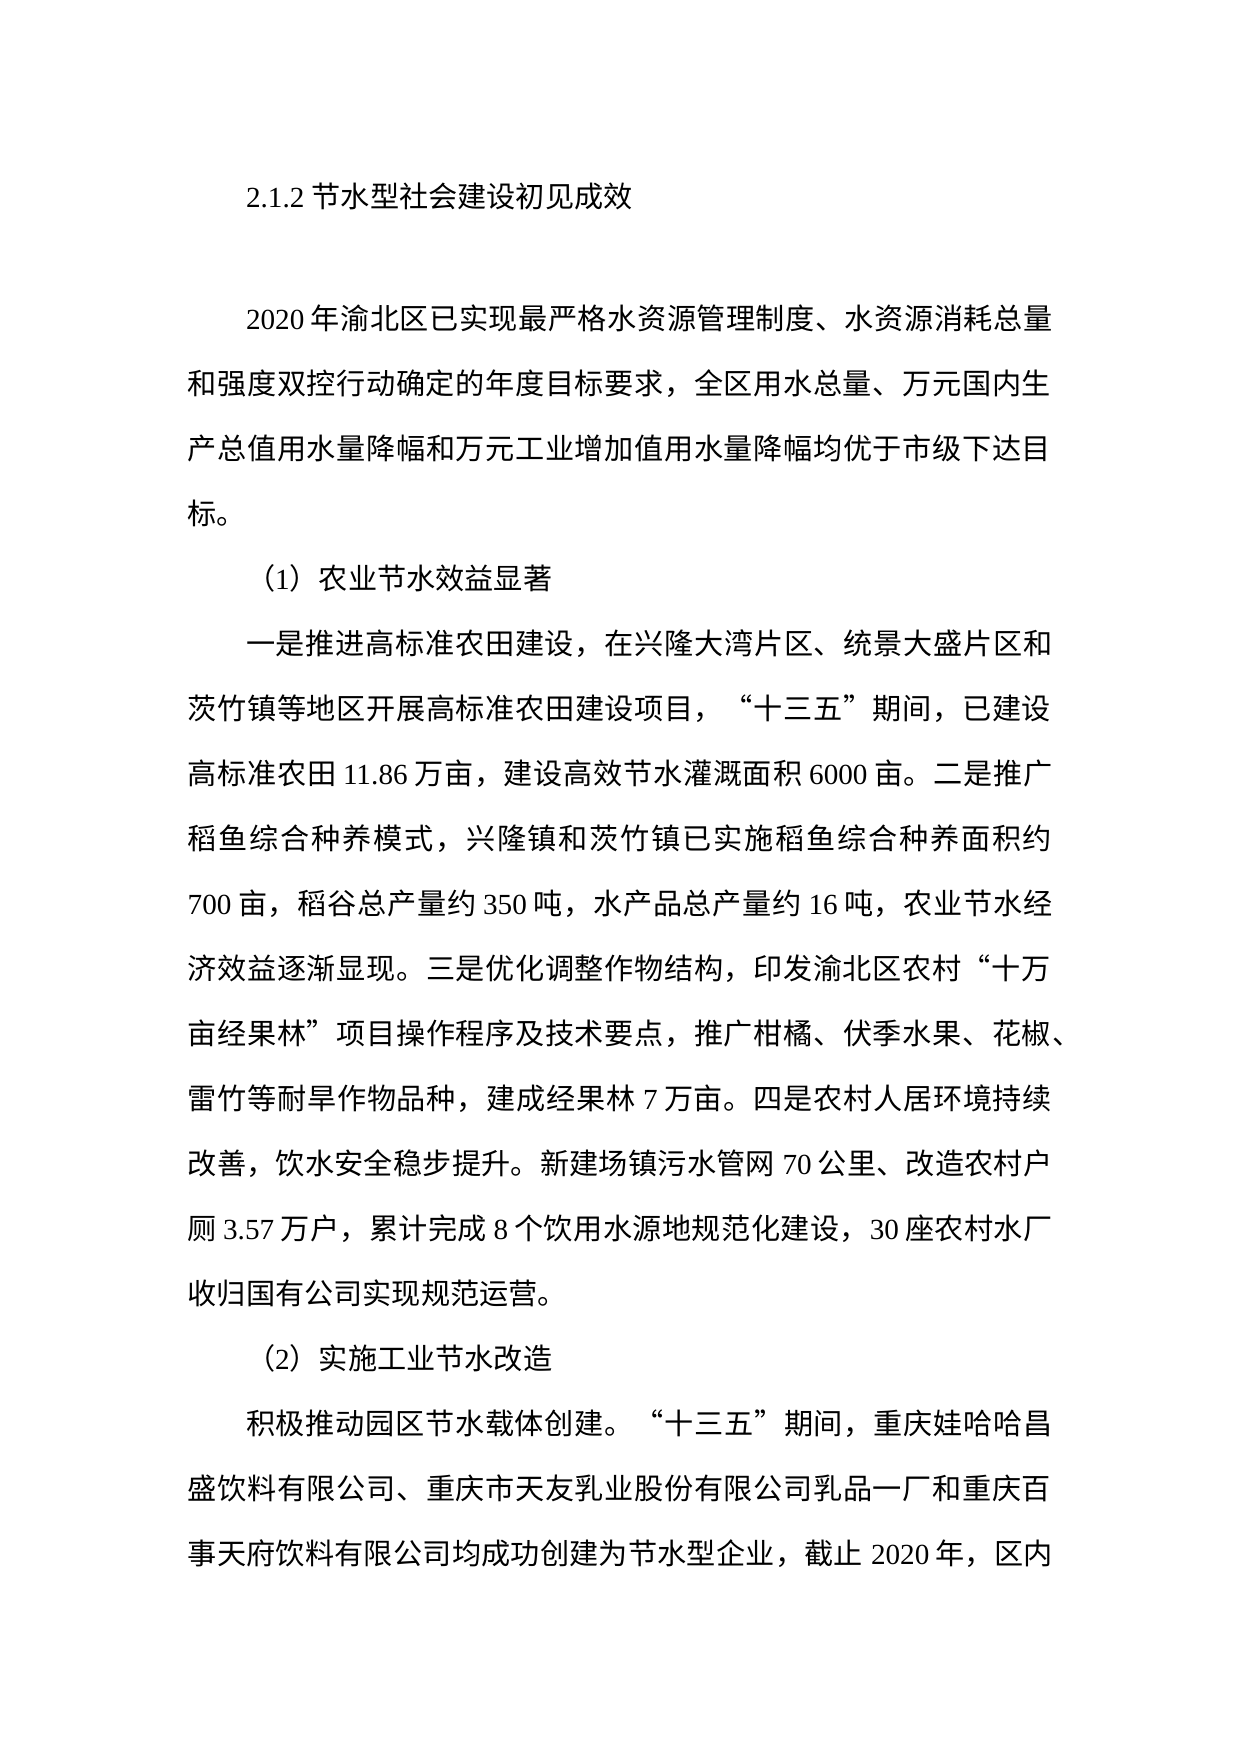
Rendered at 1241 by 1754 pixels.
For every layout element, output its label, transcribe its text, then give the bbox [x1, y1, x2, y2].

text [187, 1389, 1053, 1584]
text （1）农业节水效益显著 [187, 544, 1053, 609]
text 2020年渝北区已实现最严格水资源管理制度、水资源消耗总量和强度双控行动确定的年度目标要求，全区用水总量、万元国内生产总值用水量降幅和万元工业增加值用水量降幅均优于市级下达目标。 [187, 284, 1053, 544]
text 2.1.2 节水型社会建设初见成效 [187, 162, 1053, 227]
text 一是推进高标准农田建设，在兴隆大湾片区、统景大盛片区和茨竹镇等地区开展高标准农田建设项目，“十三五”期间，已建设高标准农田11.86万亩，建设高效节水灌溉面积6000亩。二是推广稻鱼综合种养模式，兴隆镇和茨竹镇已实施稻鱼综合种养面积约700亩，稻谷总产量约350吨，水产品总产量约16吨，农业节水经济效益逐渐显现。三是优化调整作物结构，印发渝北区农村“十万亩经果林”项目操作程序及技术要点，推广柑橘、伏季水果、花椒、雷竹等耐旱作物品种，建成经果林7万亩。四是农村人居环境持续改善，饮水安全稳步提升。新建场镇污水管网70公里、改造农村户厕3.57万户，累计完成8个饮用水源地规范化建设，30座农村水厂收归国有公司实现规范运营。 [187, 609, 1053, 1324]
text （2）实施工业节水改造 [187, 1324, 1053, 1389]
